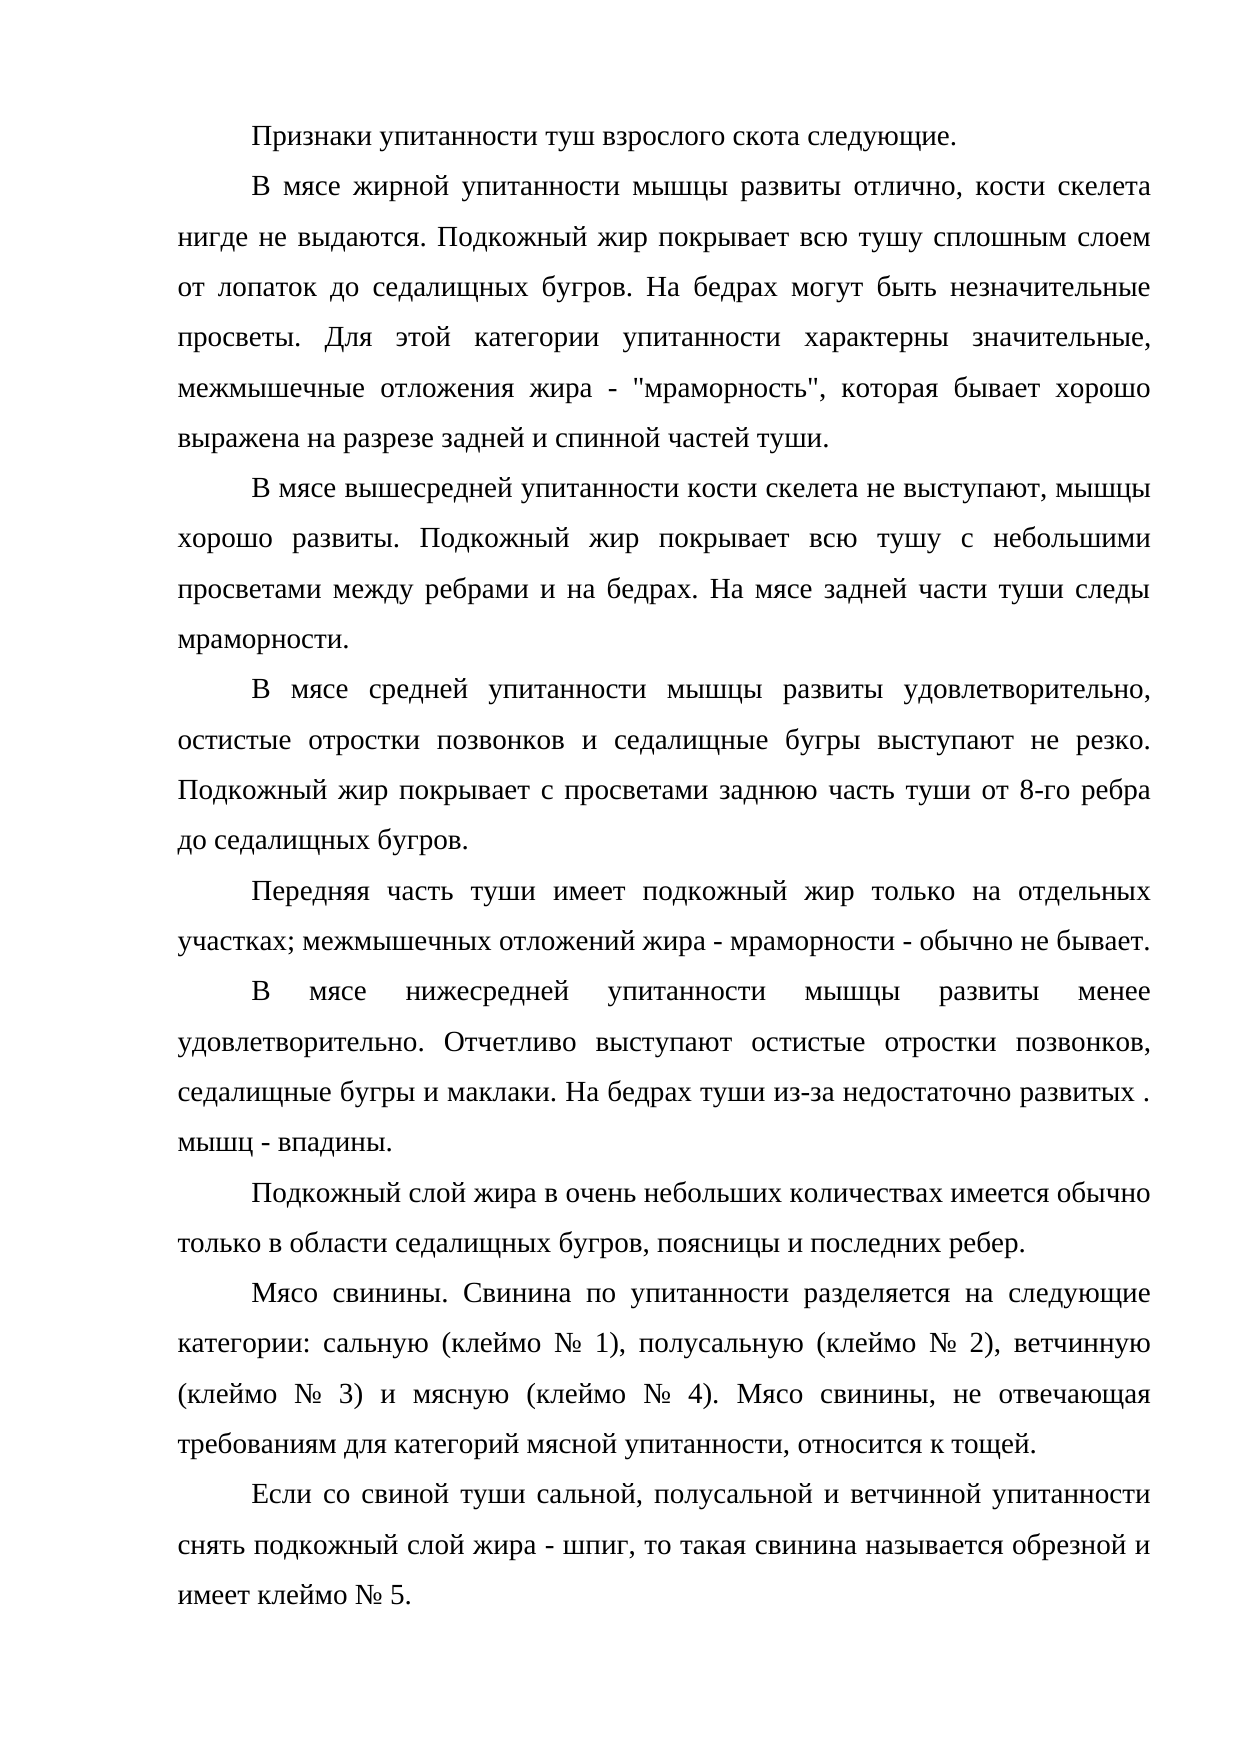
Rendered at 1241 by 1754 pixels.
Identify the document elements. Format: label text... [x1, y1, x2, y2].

text В мясе вышесредней упитанности кости скелета не выступают, мышцы хорошо развиты. Подкожный жир покрывает всю тушу с небольшими просветами между ребрами и на бедрах. На мясе задней части туши следы мраморности. [177, 470, 1152, 655]
text В мясе средней упитанности мышцы развиты удовлетворительно, остистые отростки позвонков и седалищные бугры выступают не резко. Подкожный жир покрывает с просветами заднюю часть туши от 8-го ребра до седалищных бугров. [177, 672, 1152, 856]
text Передняя часть туши имеет подкожный жир только на отдельных участках; межмышечных отложений жира - мраморности - обычно не бывает. [177, 873, 1152, 957]
text Мясо свинины. Свинина по упитанности разделяется на следующие категории: сальную (клеймо № 1), полусальную (клеймо № 2), ветчинную (клеймо № 3) и мясную (клеймо № 4). Мясо свинины, не отвечающая требованиям для категорий мясной упитанности, относится к тощей. [177, 1275, 1152, 1460]
text Признаки упитанности туш взрослого скота следующие. [177, 118, 1152, 152]
text Подкожный слой жира в очень небольших количествах имеется обычно только в области седалищных бугров, поясницы и последних ребер. [177, 1175, 1152, 1258]
text В мясе жирной упитанности мышцы развиты отлично, кости скелета нигде не выдаются. Подкожный жир покрывает всю тушу сплошным слоем от лопаток до седалищных бугров. На бедрах могут быть незначительные просветы. Для этой категории упитанности характерны значительные, межмышечные отложения жира - "мраморность", которая бывает хорошо выражена на разрезе задней и спинной частей туши. [177, 168, 1152, 453]
text Если со свиной туши сальной, полусальной и ветчинной упитанности снять подкожный слой жира - шпиг, то такая свинина называется обрезной и имеет клеймо № 5. [177, 1477, 1152, 1611]
text В мясе нижесредней упитанности мышцы развиты менее удовлетворительно. Отчетливо выступают остистые отростки позвонков, седалищные бугры и маклаки. На бедрах туши из-за недостаточно развитых . мышц - впадины. [177, 973, 1152, 1158]
